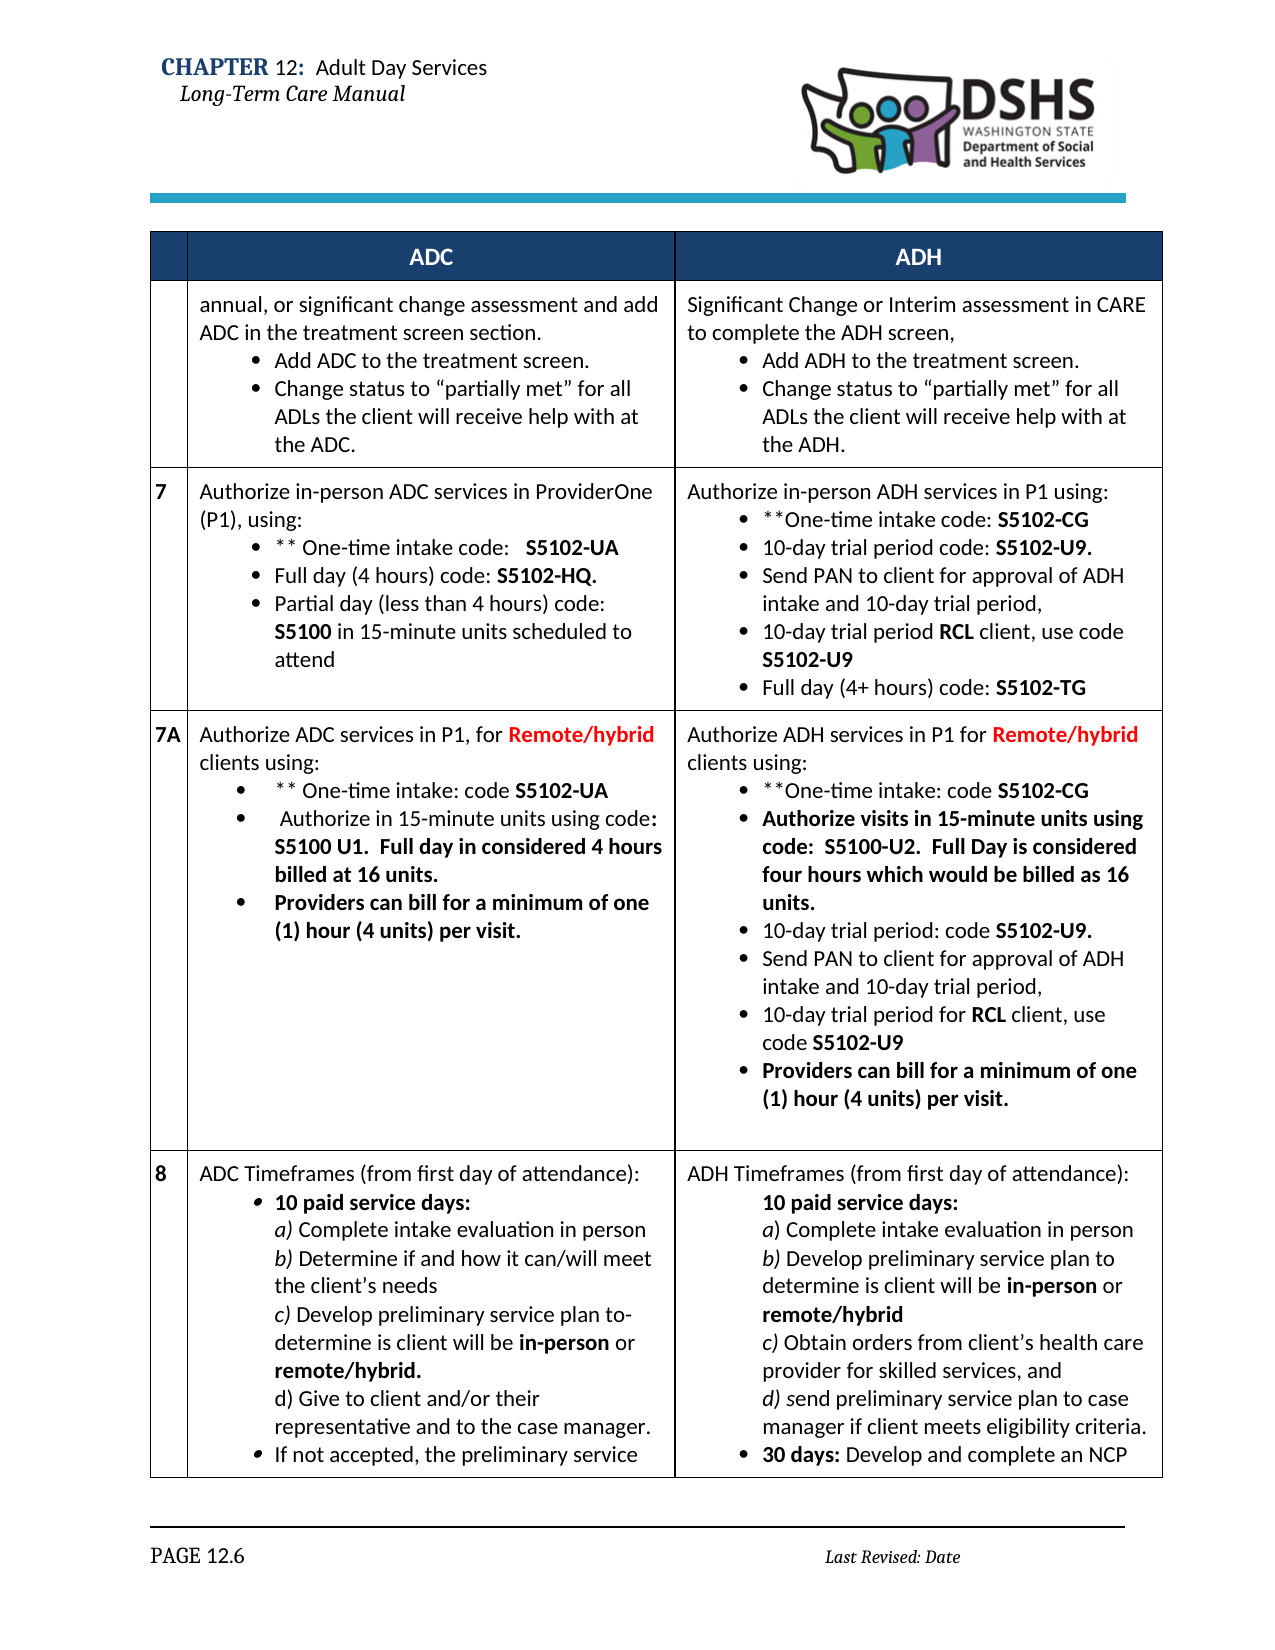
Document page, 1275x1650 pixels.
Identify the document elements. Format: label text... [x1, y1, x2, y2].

table_header ADH [676, 232, 1162, 280]
picture [791, 52, 1115, 189]
table_cell 7A [151, 711, 187, 1149]
table_cell Authorize in-person ADH services in P1 using: **One-time intake code: S5102-CG 10-day trial period code: S5102-U9. Send PAN to client for approval of ADH intake and 10-day trial period, 10-day trial period RCL client, use code S5102-U9 Full day (4+ hours) code: S5102-TG [676, 468, 1162, 710]
table_cell 8 [151, 1151, 187, 1477]
table_cell Authorize in-person ADC services in ProviderOne (P1), using: ** One-time intake code: S5102-UA Full day (4 hours) code: S5102-HQ. Partial day (less than 4 hours) code: S5100 in 15-minute units scheduled to attend [188, 468, 674, 710]
table_header ADC [188, 232, 674, 280]
table_header [151, 232, 187, 280]
table_cell Authorize ADH services in P1 for Remote/hybrid clients using: **One-time intake: code S5102-CG Authorize visits in 15-minute units using code: S5100-U2. Full Day is considered four hours which would be billed as 16 units. 10-day trial period: code S5102-U9. Send PAN to client for approval of ADH intake and 10-day trial period, 10-day trial period for RCL client, use code S5102-U9 Providers can bill for a minimum of one (1) hour (4 units) per visit. [676, 711, 1162, 1149]
table_cell 7 [151, 468, 187, 710]
table_cell 6 [151, 281, 187, 467]
table_cell Authorize ADC services in P1, for Remote/hybrid clients using: ** One-time intake: code S5102-UA Authorize in 15-minute units using code: S5100 U1. Full day in considered 4 hours billed at 16 units. Providers can bill for a minimum of one (1) hour (4 units) per visit. [188, 711, 674, 1149]
